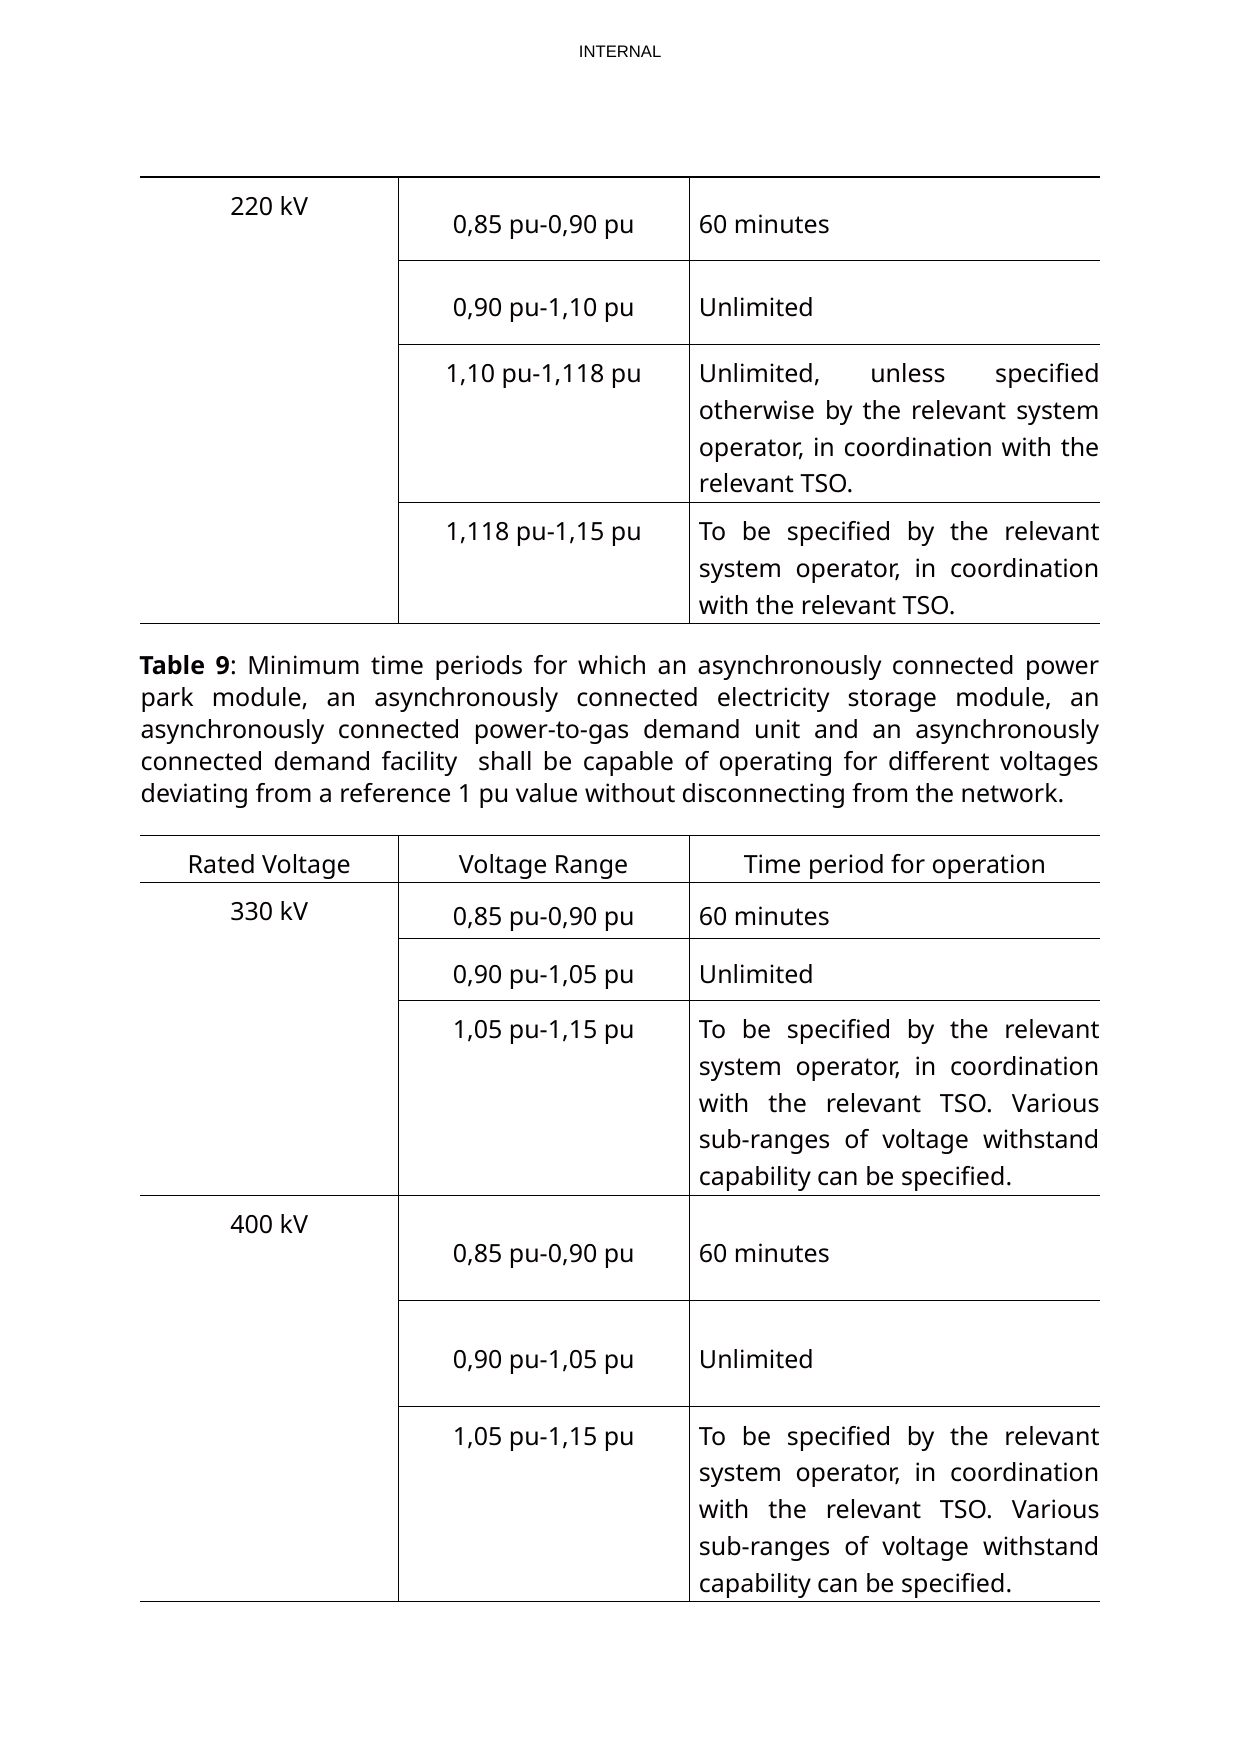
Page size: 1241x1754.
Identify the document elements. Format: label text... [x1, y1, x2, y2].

table_cell 60 minutes [690, 883, 1100, 938]
table_header Rated Voltage [140, 836, 398, 882]
table_cell 220 kV [140, 178, 398, 623]
table_cell 1,05 pu-1,15 pu [399, 1407, 689, 1601]
table_cell 0,90 pu-1,05 pu [399, 1301, 689, 1406]
table_cell To be specified by the relevant system operator, in coordination with the relevant TSO. [690, 503, 1100, 623]
table_cell 1,05 pu-1,15 pu [399, 1001, 689, 1194]
table_cell 0,90 pu-1,05 pu [399, 939, 689, 1000]
table_cell 60 minutes [690, 1196, 1100, 1300]
table_cell 0,85 pu-0,90 pu [399, 1196, 689, 1300]
table_cell 330 kV [140, 883, 398, 1194]
table_header Voltage Range [399, 836, 689, 882]
table_cell To be specified by the relevant system operator, in coordination with the relevant TSO. Various sub-ranges of voltage withstand capability can be specified. [690, 1001, 1100, 1194]
table_header Time period for operation [690, 836, 1100, 882]
table_cell 0,85 pu-0,90 pu [399, 883, 689, 938]
text Table 9: Minimum time periods for which an asynchronously connected power park module, an asynchronously connected electricity storage module, an asynchronously connected power-to-gas demand unit and an asynchronously connected demand facility shall be capable of operating for different voltages deviating from a reference 1 pu value without disconnecting from the network. [139, 649, 1100, 809]
table_cell Unlimited [690, 939, 1100, 1000]
table_cell 1,118 pu-1,15 pu [399, 503, 689, 623]
table_cell 0,85 pu-0,90 pu [399, 178, 689, 260]
table_cell 400 kV [140, 1196, 398, 1601]
table_cell Unlimited [690, 1301, 1100, 1406]
table_cell 60 minutes [690, 178, 1100, 260]
table_cell 1,10 pu-1,118 pu [399, 345, 689, 502]
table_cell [690, 345, 1100, 502]
table_cell To be specified by the relevant system operator, in coordination with the relevant TSO. Various sub-ranges of voltage withstand capability can be specified. [690, 1407, 1100, 1601]
table_cell 0,90 pu-1,10 pu [399, 261, 689, 344]
table_cell Unlimited [690, 261, 1100, 344]
